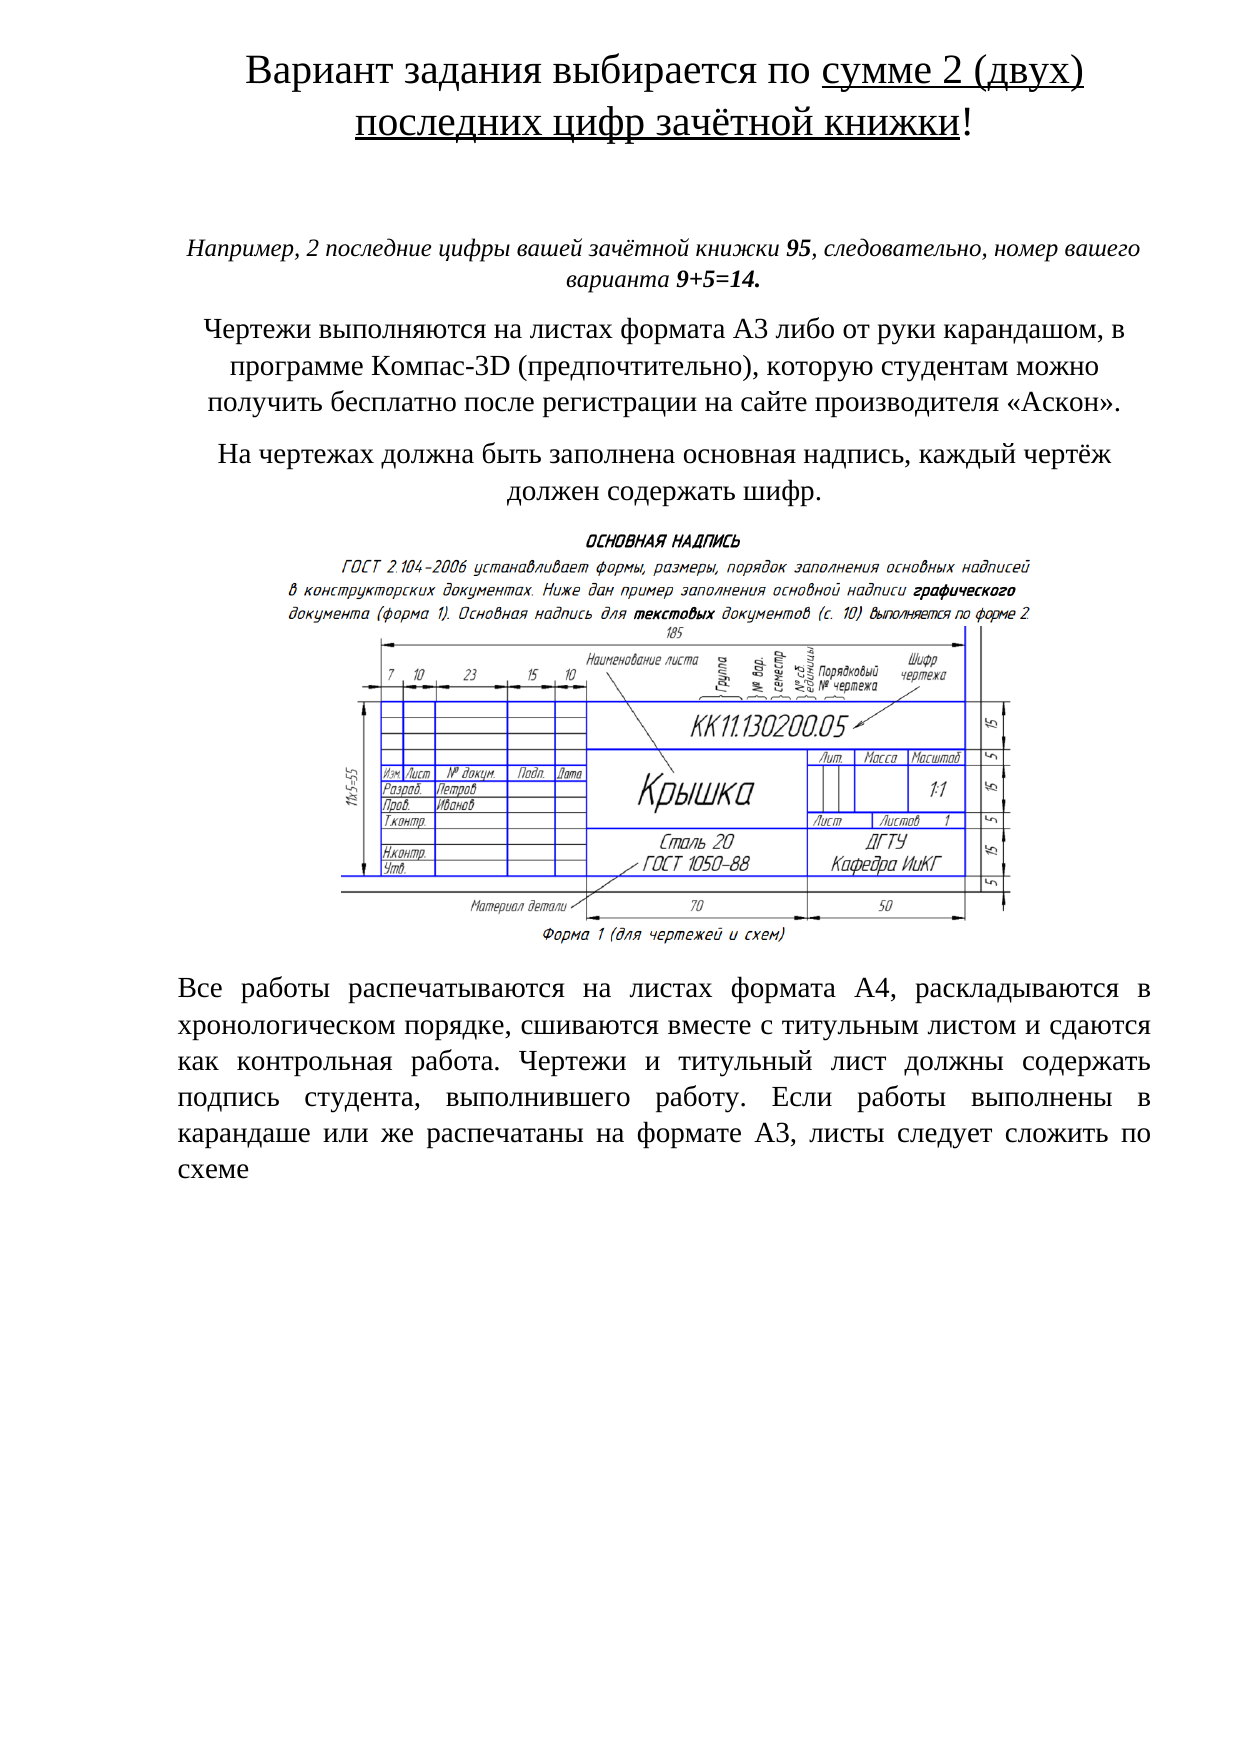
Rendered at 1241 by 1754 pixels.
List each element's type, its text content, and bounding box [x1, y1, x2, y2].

text Например, 2 последние цифры вашей зачётной книжки 95, следовательно, номер вашего варианта 9+5=14. [177, 233, 1152, 292]
text На чертежах должна быть заполнена основная надпись, каждый чертёж должен содержать шифр. [177, 437, 1152, 506]
text Чертежи выполняются на листах формата А3 либо от руки карандашом, в программе Компас-3D (предпочтительно), которую студентам можно получить бесплатно после регистрации на сайте производителя «Аскон». [177, 311, 1152, 417]
text Все работы распечатываются на листах формата А4, раскладываются в хронологическом порядке, сшиваются вместе с титульным листом и сдаются как контрольная работа. Чертежи и титульный лист должны содержать подпись студента, выполнившего работу. Если работы выполнены в карандаше или же распечатаны на формате А3, листы следует сложить по схеме [177, 971, 1152, 1185]
picture [276, 525, 1053, 952]
text Вариант задания выбирается по сумме 2 (двух) последних цифр зачётной книжки! [177, 44, 1152, 144]
